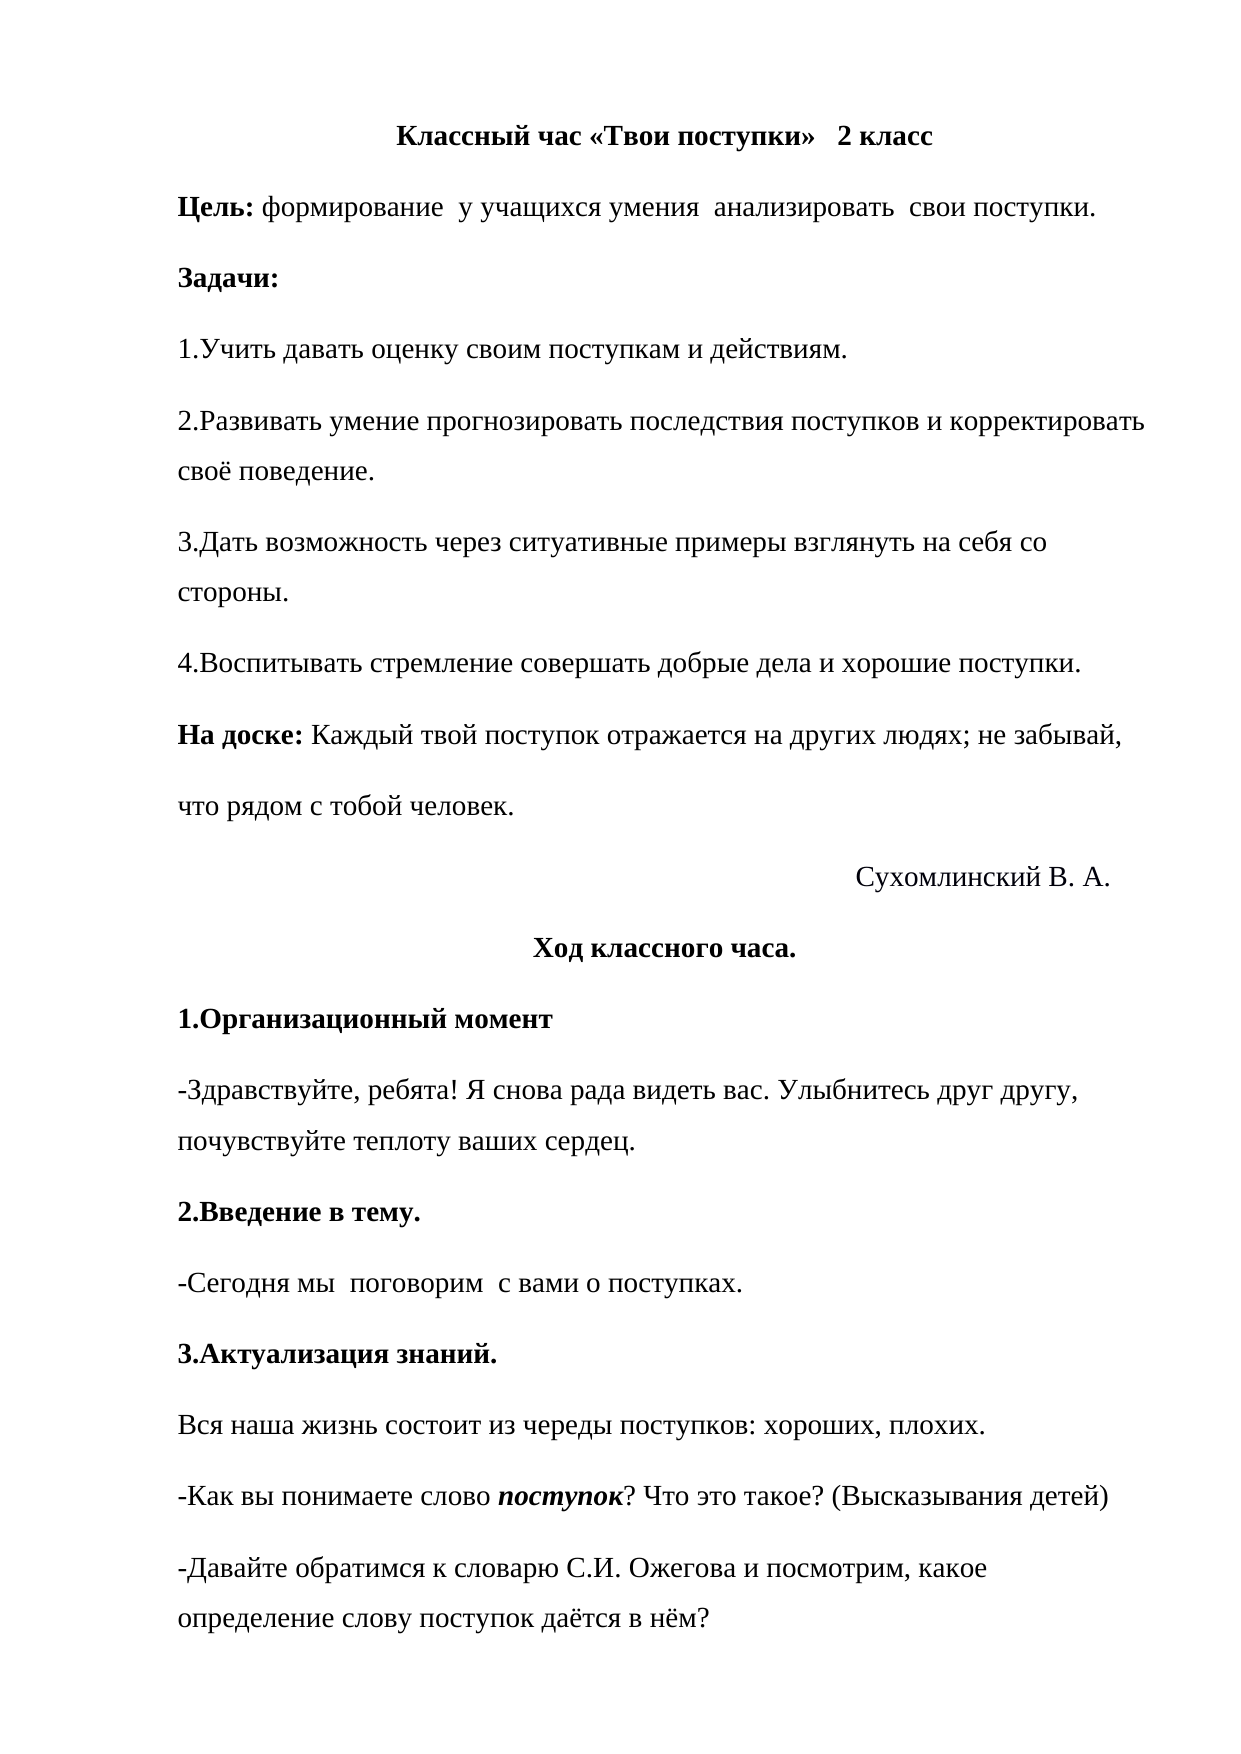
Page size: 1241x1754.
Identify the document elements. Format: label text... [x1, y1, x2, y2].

text Классный час «Твои поступки» 2 класс [177, 118, 1152, 152]
text Цель: формирование у учащихся умения анализировать свои поступки. [177, 189, 1152, 223]
text Вся наша жизнь состоит из череды поступков: хороших, плохих. [177, 1407, 1152, 1441]
text 2.Развивать умение прогнозировать последствия поступков и корректировать своё поведение. [177, 403, 1152, 487]
text Ход классного часа. [177, 930, 1152, 964]
text Сухомлинский В. А. [177, 859, 1152, 893]
text 1.Организационный момент [177, 1001, 1152, 1035]
text -Здравствуйте, ребята! Я снова рада видеть вас. Улыбнитесь друг другу, почувствуйте теплоту ваших сердец. [177, 1072, 1152, 1156]
text На доске: Каждый твой поступок отражается на других людях; не забывай, [177, 717, 1152, 750]
text 3.Актуализация знаний. [177, 1336, 1152, 1370]
text -Сегодня мы поговорим с вами о поступках. [177, 1265, 1152, 1299]
text 1.Учить давать оценку своим поступкам и действиям. [177, 332, 1152, 365]
text -Давайте обратимся к словарю С.И. Ожегова и посмотрим, какое определение слову поступок даётся в нём? [177, 1550, 1152, 1633]
text -Как вы понимаете слово поступок? Что это такое? (Высказывания детей) [177, 1478, 1152, 1512]
text Задачи: [177, 260, 1152, 294]
text 2.Введение в тему. [177, 1194, 1152, 1227]
text 4.Воспитывать стремление совершать добрые дела и хорошие поступки. [177, 646, 1152, 679]
text 3.Дать возможность через ситуативные примеры взглянуть на себя со стороны. [177, 524, 1152, 608]
text что рядом с тобой человек. [177, 788, 1152, 821]
